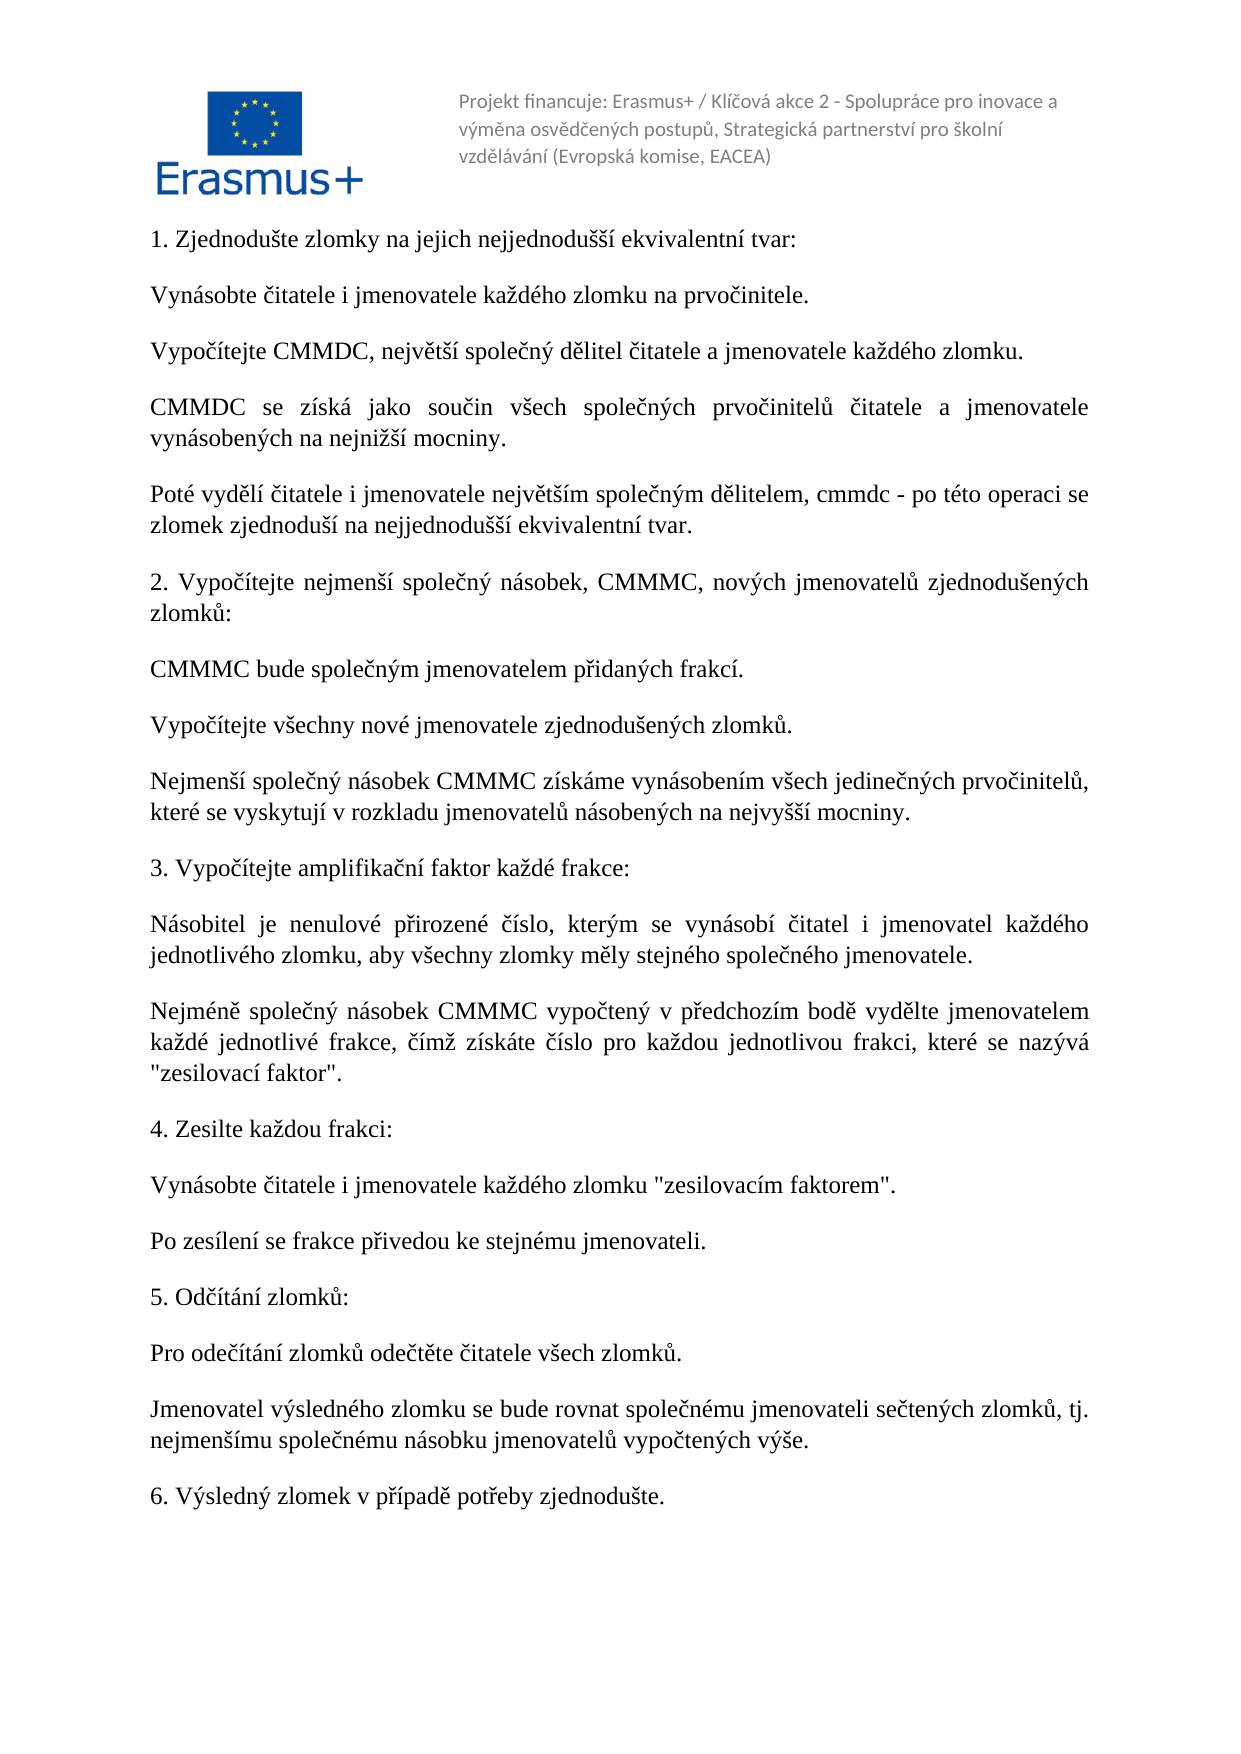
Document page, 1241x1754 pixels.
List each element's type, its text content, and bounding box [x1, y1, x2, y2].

picture [150, 73, 365, 197]
text Nejmenší společný násobek CMMMC získáme vynásobením všech jedinečných prvočinitelů, které se vyskytují v rozkladu jmenovatelů násobených na nejvyšší mocniny. [150, 766, 1090, 826]
text 2. Vypočítejte nejmenší společný násobek, CMMMC, nových jmenovatelů zjednodušených zlomků: [150, 567, 1090, 626]
text Poté vydělí čitatele i jmenovatele největším společným dělitelem, cmmdc - po této operaci se zlomek zjednoduší na nejjednodušší ekvivalentní tvar. [150, 479, 1090, 539]
text 3. Vypočítejte amplifikační faktor každé frakce: [150, 853, 1090, 882]
text 5. Odčítání zlomků: [150, 1282, 1090, 1311]
text Vynásobte čitatele i jmenovatele každého zlomku na prvočinitele. [150, 280, 1090, 309]
text CMMMC bude společným jmenovatelem přidaných frakcí. [150, 654, 1090, 682]
text Po zesílení se frakce přivedou ke stejnému jmenovateli. [150, 1226, 1090, 1255]
text 4. Zesilte každou frakci: [150, 1114, 1090, 1143]
text 6. Výsledný zlomek v případě potřeby zjednodušte. [150, 1481, 1090, 1510]
text CMMDC se získá jako součin všech společných prvočinitelů čitatele a jmenovatele vynásobených na nejnižší mocniny. [150, 392, 1090, 452]
text Pro odečítání zlomků odečtěte čitatele všech zlomků. [150, 1338, 1090, 1367]
text Násobitel je nenulové přirozené číslo, kterým se vynásobí čitatel i jmenovatel každého jednotlivého zlomku, aby všechny zlomky měly stejného společného jmenovatele. [150, 909, 1090, 969]
text Vynásobte čitatele i jmenovatele každého zlomku "zesilovacím faktorem". [150, 1170, 1090, 1199]
text Vypočítejte CMMDC, největší společný dělitel čitatele a jmenovatele každého zlomku. [150, 336, 1090, 365]
text Vypočítejte všechny nové jmenovatele zjednodušených zlomků. [150, 710, 1090, 738]
text Nejméně společný násobek CMMMC vypočtený v předchozím bodě vydělte jmenovatelem každé jednotlivé frakce, čímž získáte číslo pro každou jednotlivou frakci, které se nazývá "zesilovací faktor". [150, 996, 1090, 1087]
text Jmenovatel výsledného zlomku se bude rovnat společnému jmenovateli sečtených zlomků, tj. nejmenšímu společnému násobku jmenovatelů vypočtených výše. [150, 1394, 1090, 1454]
text 1. Zjednodušte zlomky na jejich nejjednodušší ekvivalentní tvar: [150, 224, 1090, 253]
